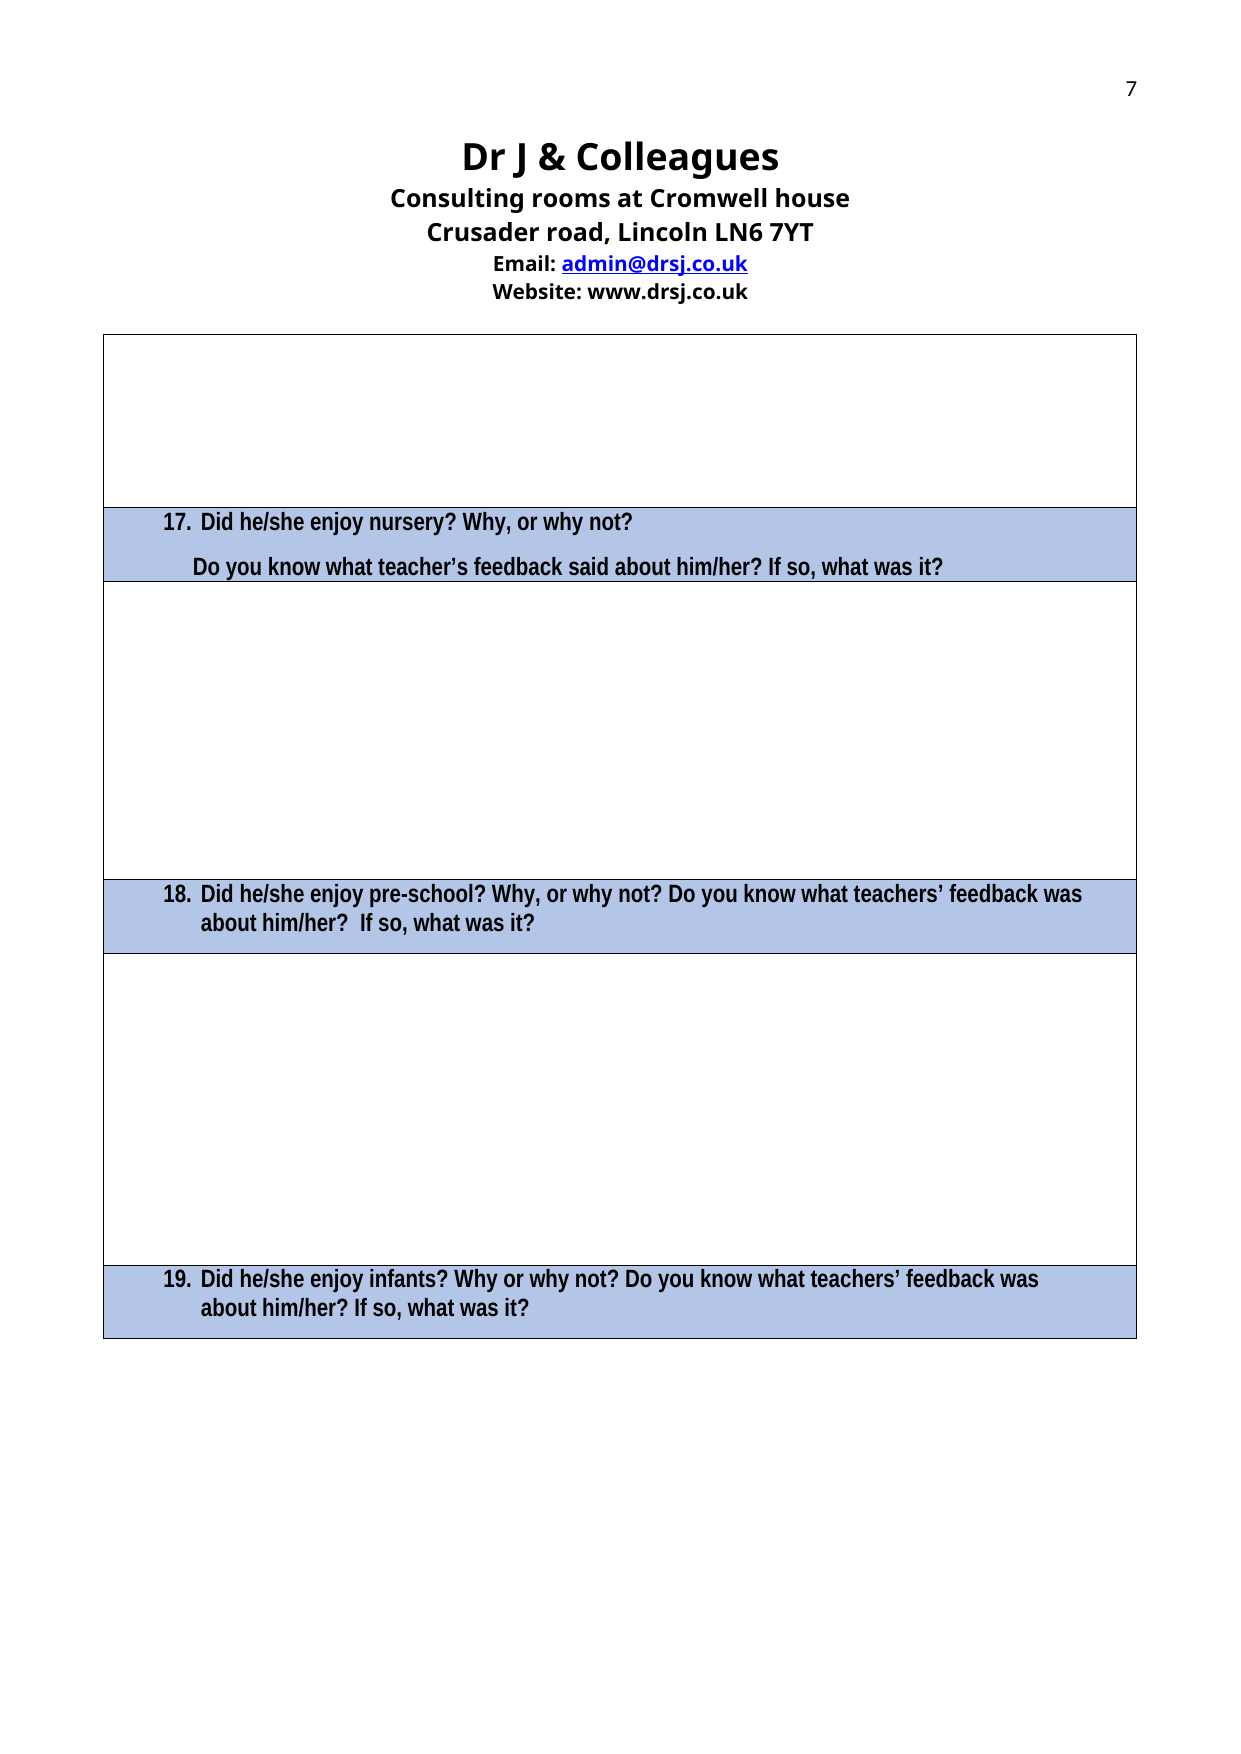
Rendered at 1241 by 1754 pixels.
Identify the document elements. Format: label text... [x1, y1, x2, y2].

table_cell [104, 582, 1136, 879]
table_cell Did he/she enjoy nursery? Why, or why not? Do you know what teacher’s feedback said about him/her? If so, what was it? [104, 508, 1136, 581]
table_cell Did he/she enjoy infants? Why or why not? Do you know what teachers’ feedback was about him/her? If so, what was it? [104, 1266, 1136, 1338]
table_cell [104, 954, 1136, 1264]
table_cell [104, 335, 1136, 507]
table_cell Did he/she enjoy pre-school? Why, or why not? Do you know what teachers’ feedback was about him/her? If so, what was it? [104, 880, 1136, 953]
